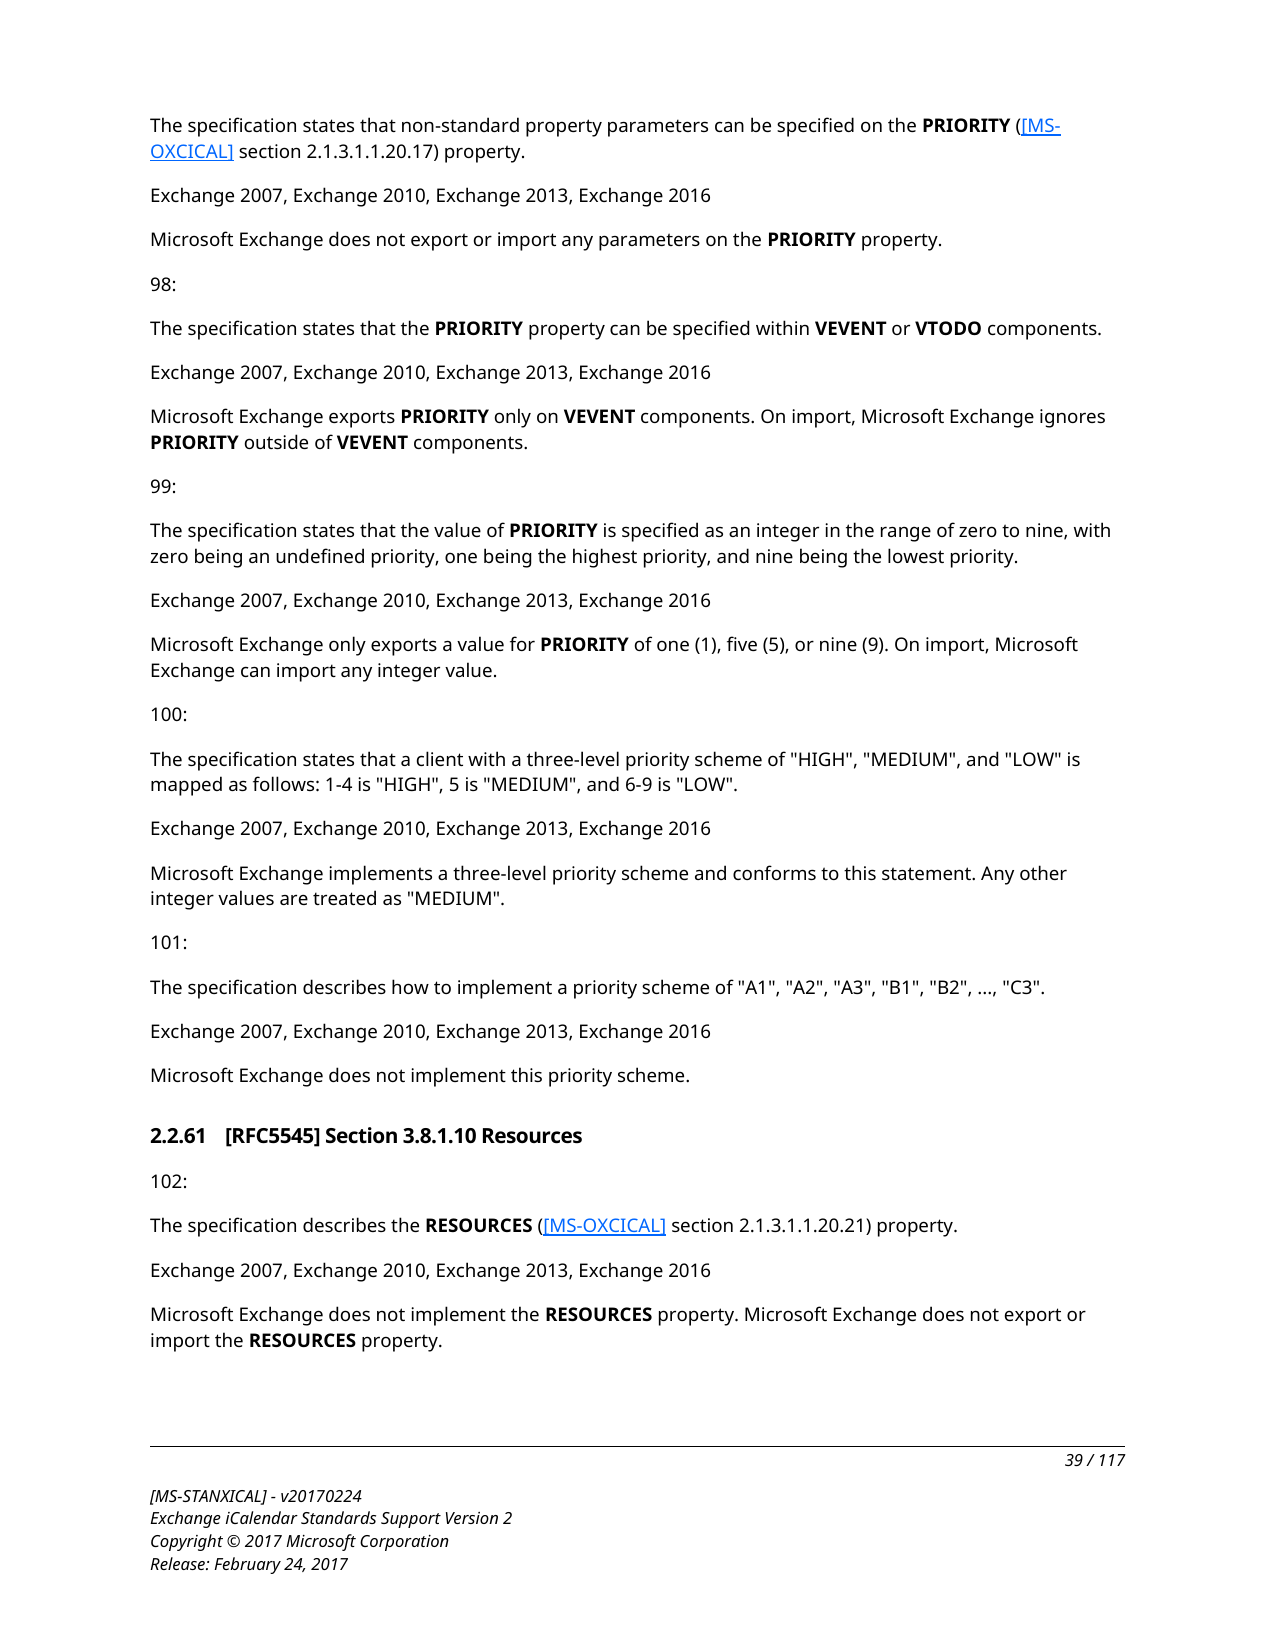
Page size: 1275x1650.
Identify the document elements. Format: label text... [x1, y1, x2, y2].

text V0099: [150, 473, 1125, 499]
text The specification describes the RESOURCES ([MS-OXCICAL] section 2.1.3.1.1.20.21) property. [150, 1213, 1125, 1238]
text The specification states that non-standard property parameters can be specified on the PRIORITY ([MS-OXCICAL] section 2.1.3.1.1.20.17) property. [150, 112, 1125, 163]
text V0102: [150, 1168, 1125, 1194]
text The specification states that a client with a three-level priority scheme of "HIGH", "MEDIUM", and "LOW" is mapped as follows: 1-4 is "HIGH", 5 is "MEDIUM", and 6-9 is "LOW". [150, 746, 1125, 797]
text Microsoft Exchange implements a three-level priority scheme and conforms to this statement. Any other integer values are treated as "MEDIUM". [150, 860, 1125, 911]
text Microsoft Exchange does not implement the RESOURCES property. Microsoft Exchange does not export or import the RESOURCES property. [150, 1301, 1125, 1352]
subtitle [RFC5545] Section 3.8.1.10 Resources [150, 1121, 1125, 1150]
text The specification describes how to implement a priority scheme of "A1", "A2", "A3", "B1", "B2", ..., "C3". [150, 974, 1125, 999]
text The specification states that the PRIORITY property can be specified within VEVENT or VTODO components. [150, 315, 1125, 341]
text V0101: [150, 930, 1125, 955]
text Microsoft Exchange does not implement this priority scheme. [150, 1062, 1125, 1088]
text The specification states that the value of PRIORITY is specified as an integer in the range of zero to nine, with zero being an undefined priority, one being the highest priority, and nine being the lowest priority. [150, 518, 1125, 569]
text Microsoft Exchange exports PRIORITY only on VEVENT components. On import, Microsoft Exchange ignores PRIORITY outside of VEVENT components. [150, 404, 1125, 455]
text Exchange 2007, Exchange 2010, Exchange 2013, Exchange 2016 [150, 1018, 1125, 1044]
text Exchange 2007, Exchange 2010, Exchange 2013, Exchange 2016 [150, 182, 1125, 208]
text Exchange 2007, Exchange 2010, Exchange 2013, Exchange 2016 [150, 816, 1125, 841]
text V0100: [150, 702, 1125, 727]
text Exchange 2007, Exchange 2010, Exchange 2013, Exchange 2016 [150, 587, 1125, 613]
text Exchange 2007, Exchange 2010, Exchange 2013, Exchange 2016 [150, 359, 1125, 385]
text V0098: [150, 271, 1125, 296]
text Microsoft Exchange only exports a value for PRIORITY of one (1), five (5), or nine (9). On import, Microsoft Exchange can import any integer value. [150, 632, 1125, 683]
text Exchange 2007, Exchange 2010, Exchange 2013, Exchange 2016 [150, 1257, 1125, 1283]
text Microsoft Exchange does not export or import any parameters on the PRIORITY property. [150, 227, 1125, 252]
